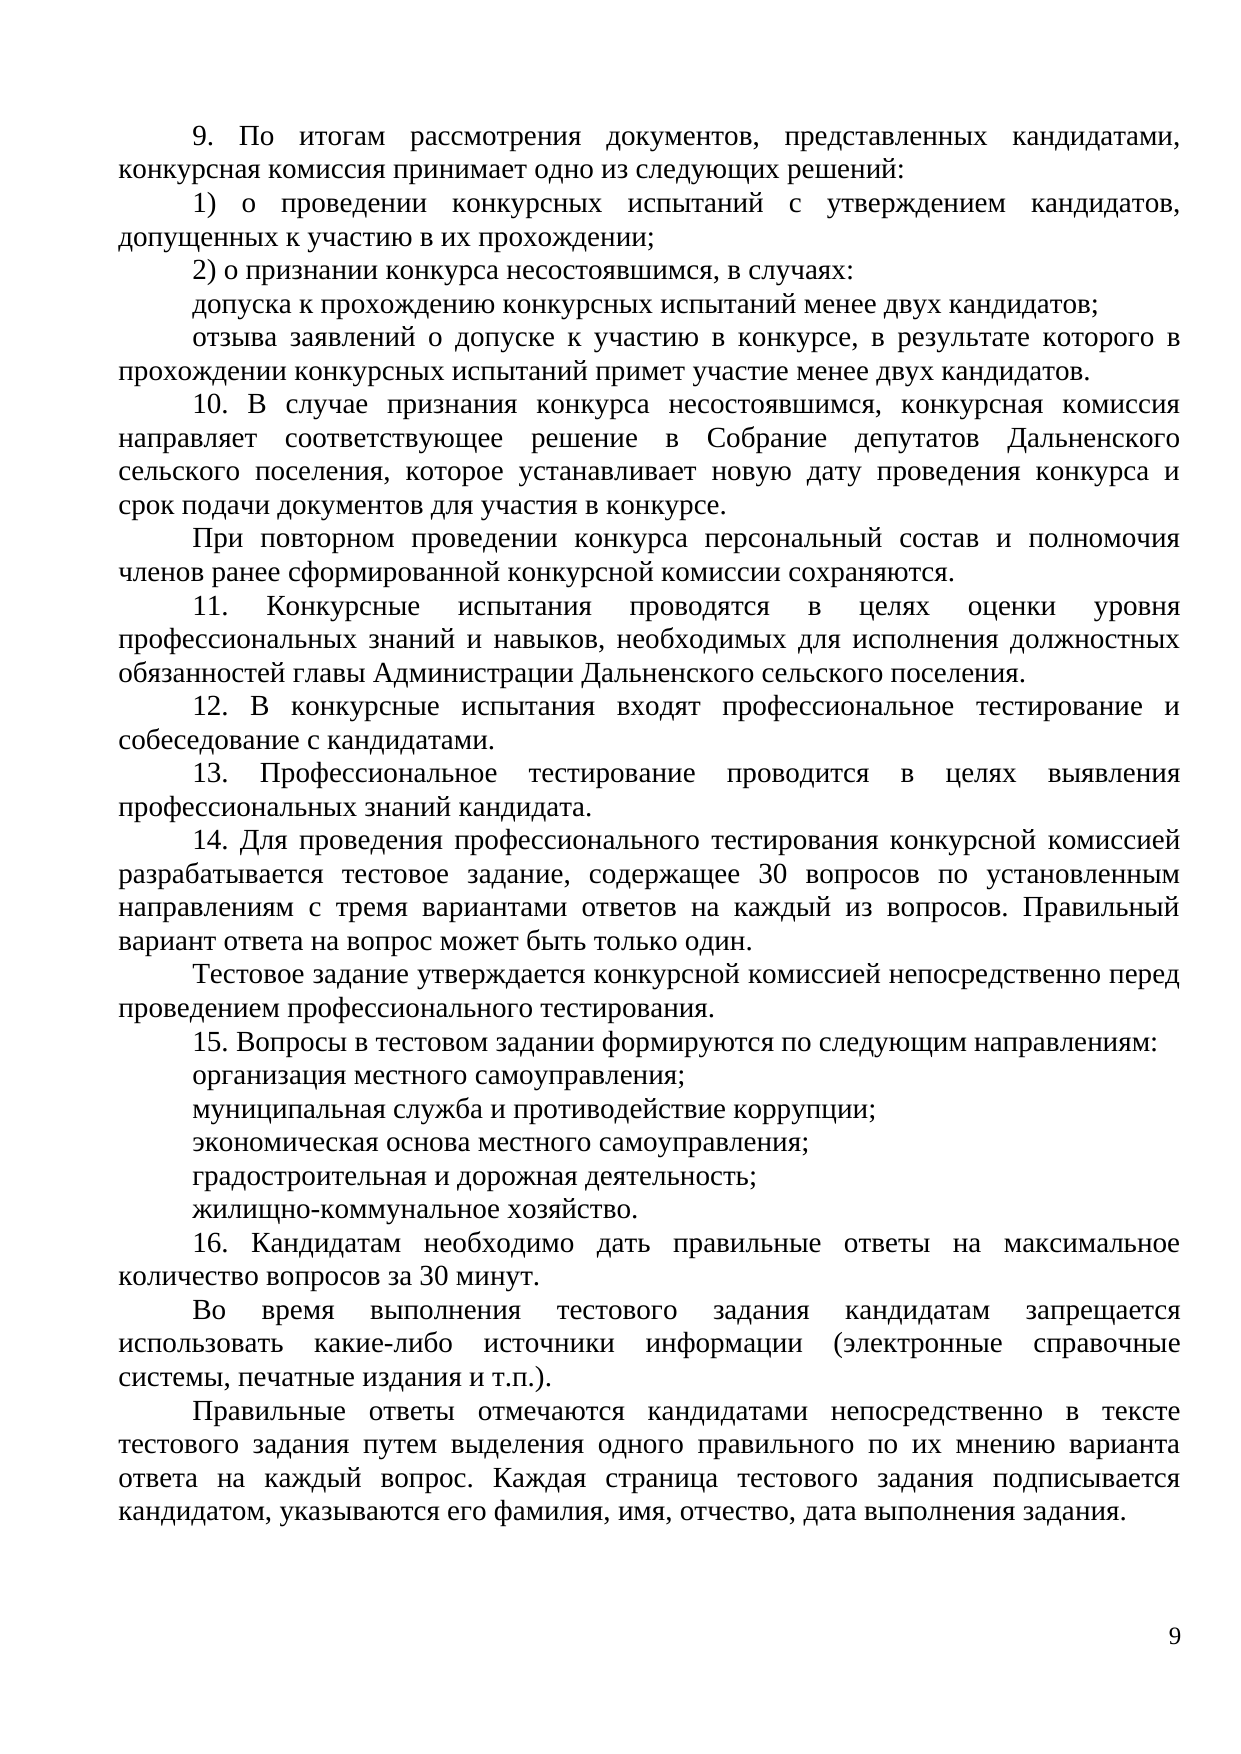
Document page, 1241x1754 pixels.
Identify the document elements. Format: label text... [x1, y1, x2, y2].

text 9. По итогам рассмотрения документов, представленных кандидатами, конкурсная комиссия принимает одно из следующих решений: [118, 118, 1181, 185]
text градостроительная и дорожная деятельность; [118, 1158, 1181, 1191]
text экономическая основа местного самоуправления; [118, 1124, 1181, 1158]
text 12. В конкурсные испытания входят профессиональное тестирование и собеседование с кандидатами. [118, 688, 1181, 755]
text жилищно-коммунальное хозяйство. [118, 1191, 1181, 1225]
text 11. Конкурсные испытания проводятся в целях оценки уровня профессиональных знаний и навыков, необходимых для исполнения должностных обязанностей главы Администрации Дальненского сельского поселения. [118, 588, 1181, 688]
text допуска к прохождению конкурсных испытаний менее двух кандидатов; [118, 286, 1181, 319]
text 16. Кандидатам необходимо дать правильные ответы на максимальное количество вопросов за 30 минут. [118, 1225, 1181, 1292]
text 14. Для проведения профессионального тестирования конкурсной комиссией разрабатывается тестовое задание, содержащее 30 вопросов по установленным направлениям с тремя вариантами ответов на каждый из вопросов. Правильный вариант ответа на вопрос может быть только один. [118, 822, 1181, 957]
text 15. Вопросы в тестовом задании формируются по следующим направлениям: [118, 1024, 1181, 1057]
text отзыва заявлений о допуске к участию в конкурсе, в результате которого в прохождении конкурсных испытаний примет участие менее двух кандидатов. [118, 319, 1181, 386]
text При повторном проведении конкурса персональный состав и полномочия членов ранее сформированной конкурсной комиссии сохраняются. [118, 521, 1181, 588]
text 13. Профессиональное тестирование проводится в целях выявления профессиональных знаний кандидата. [118, 755, 1181, 822]
text 10. В случае признания конкурса несостоявшимся, конкурсная комиссия направляет соответствующее решение в Собрание депутатов Дальненского сельского поселения, которое устанавливает новую дату проведения конкурса и срок подачи документов для участия в конкурсе. [118, 386, 1181, 521]
text Во время выполнения тестового задания кандидатам запрещается использовать какие-либо источники информации (электронные справочные системы, печатные издания и т.п.). [118, 1292, 1181, 1393]
text Тестовое задание утверждается конкурсной комиссией непосредственно перед проведением профессионального тестирования. [118, 957, 1181, 1024]
text 2) о признании конкурса несостоявшимся, в случаях: [118, 252, 1181, 286]
text 1) о проведении конкурсных испытаний с утверждением кандидатов, допущенных к участию в их прохождении; [118, 185, 1181, 252]
text организация местного самоуправления; [118, 1057, 1181, 1091]
text муниципальная служба и противодействие коррупции; [118, 1091, 1181, 1124]
text Правильные ответы отмечаются кандидатами непосредственно в тексте тестового задания путем выделения одного правильного по их мнению варианта ответа на каждый вопрос. Каждая страница тестового задания подписывается кандидатом, указываются его фамилия, имя, отчество, дата выполнения задания. [118, 1393, 1181, 1527]
